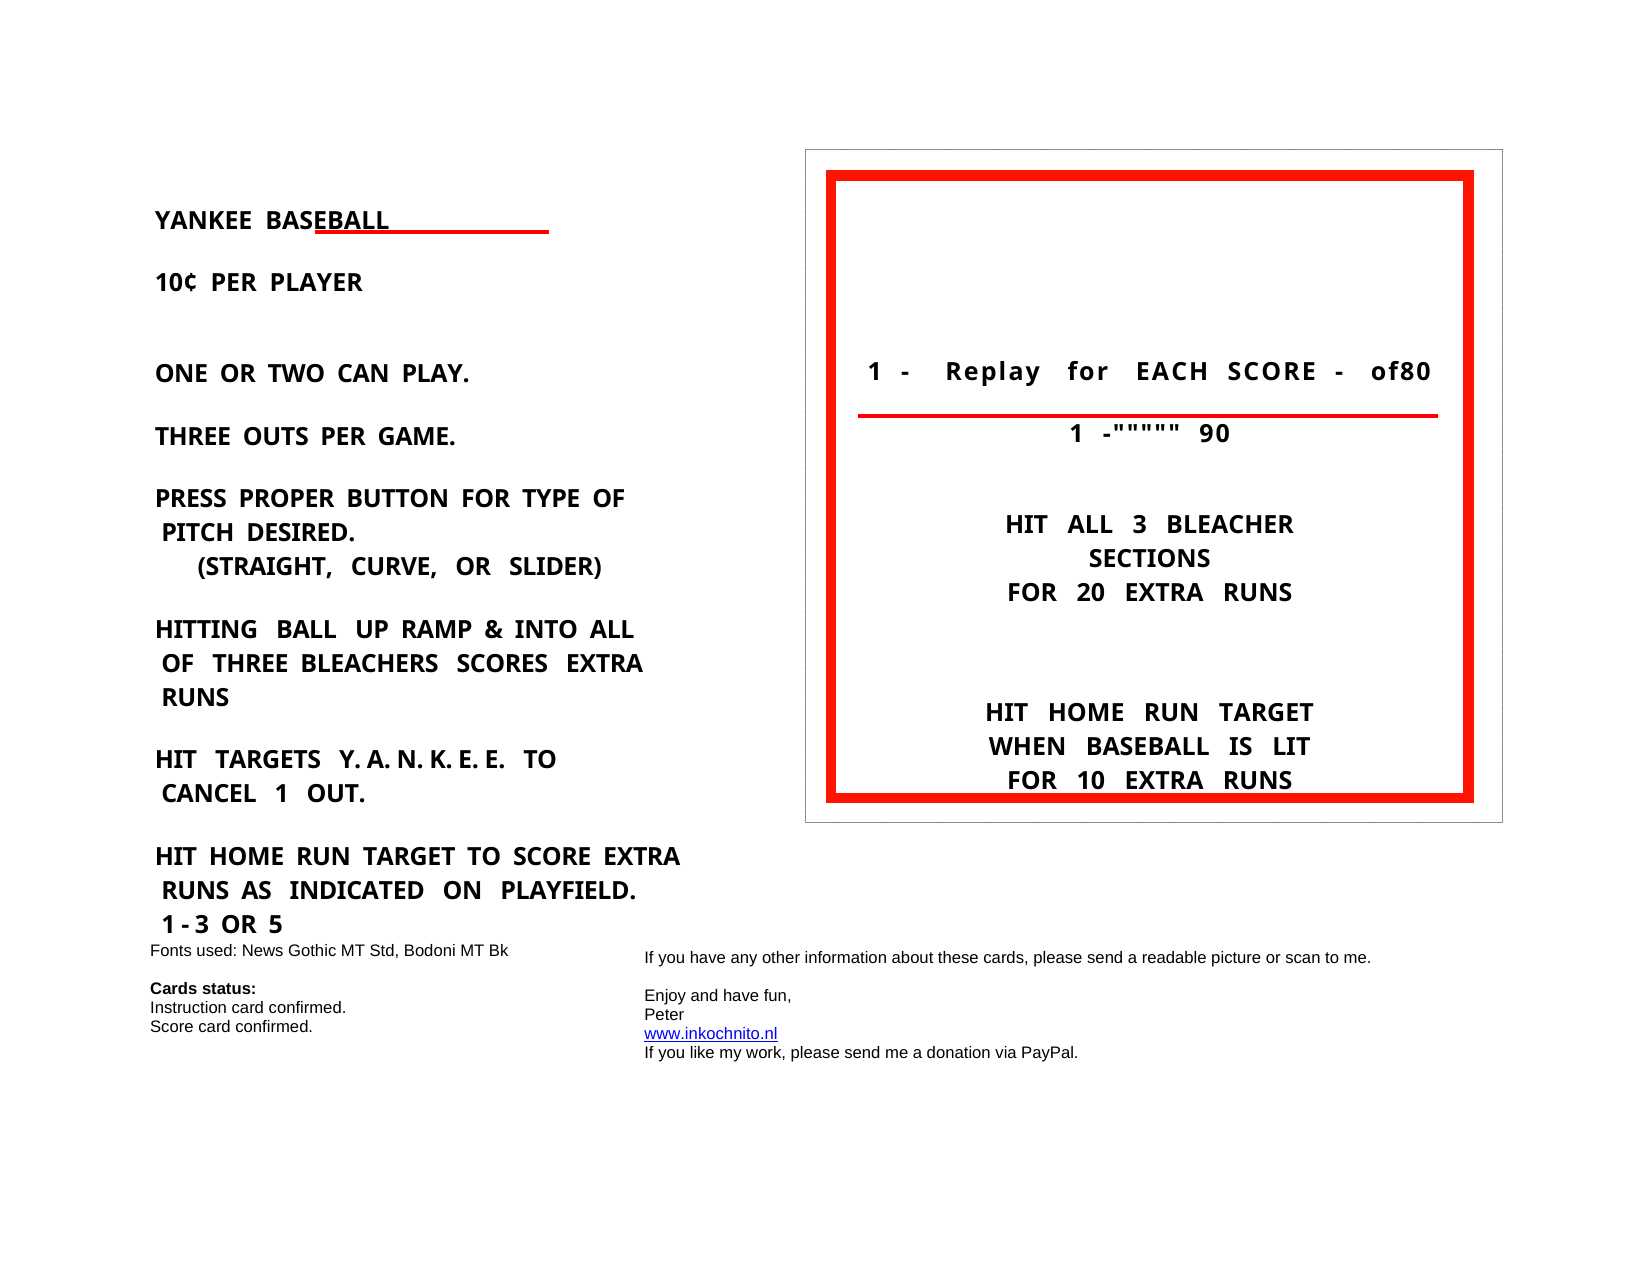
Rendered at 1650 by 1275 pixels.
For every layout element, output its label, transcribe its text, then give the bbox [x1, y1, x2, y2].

text Score card confirmed. [150, 1017, 1500, 1036]
text Instruction card confirmed. [150, 998, 1500, 1017]
text Fonts used: News Gothic MT Std, Bodoni MT Bk [150, 941, 1500, 960]
text Cards status: [150, 979, 1500, 998]
